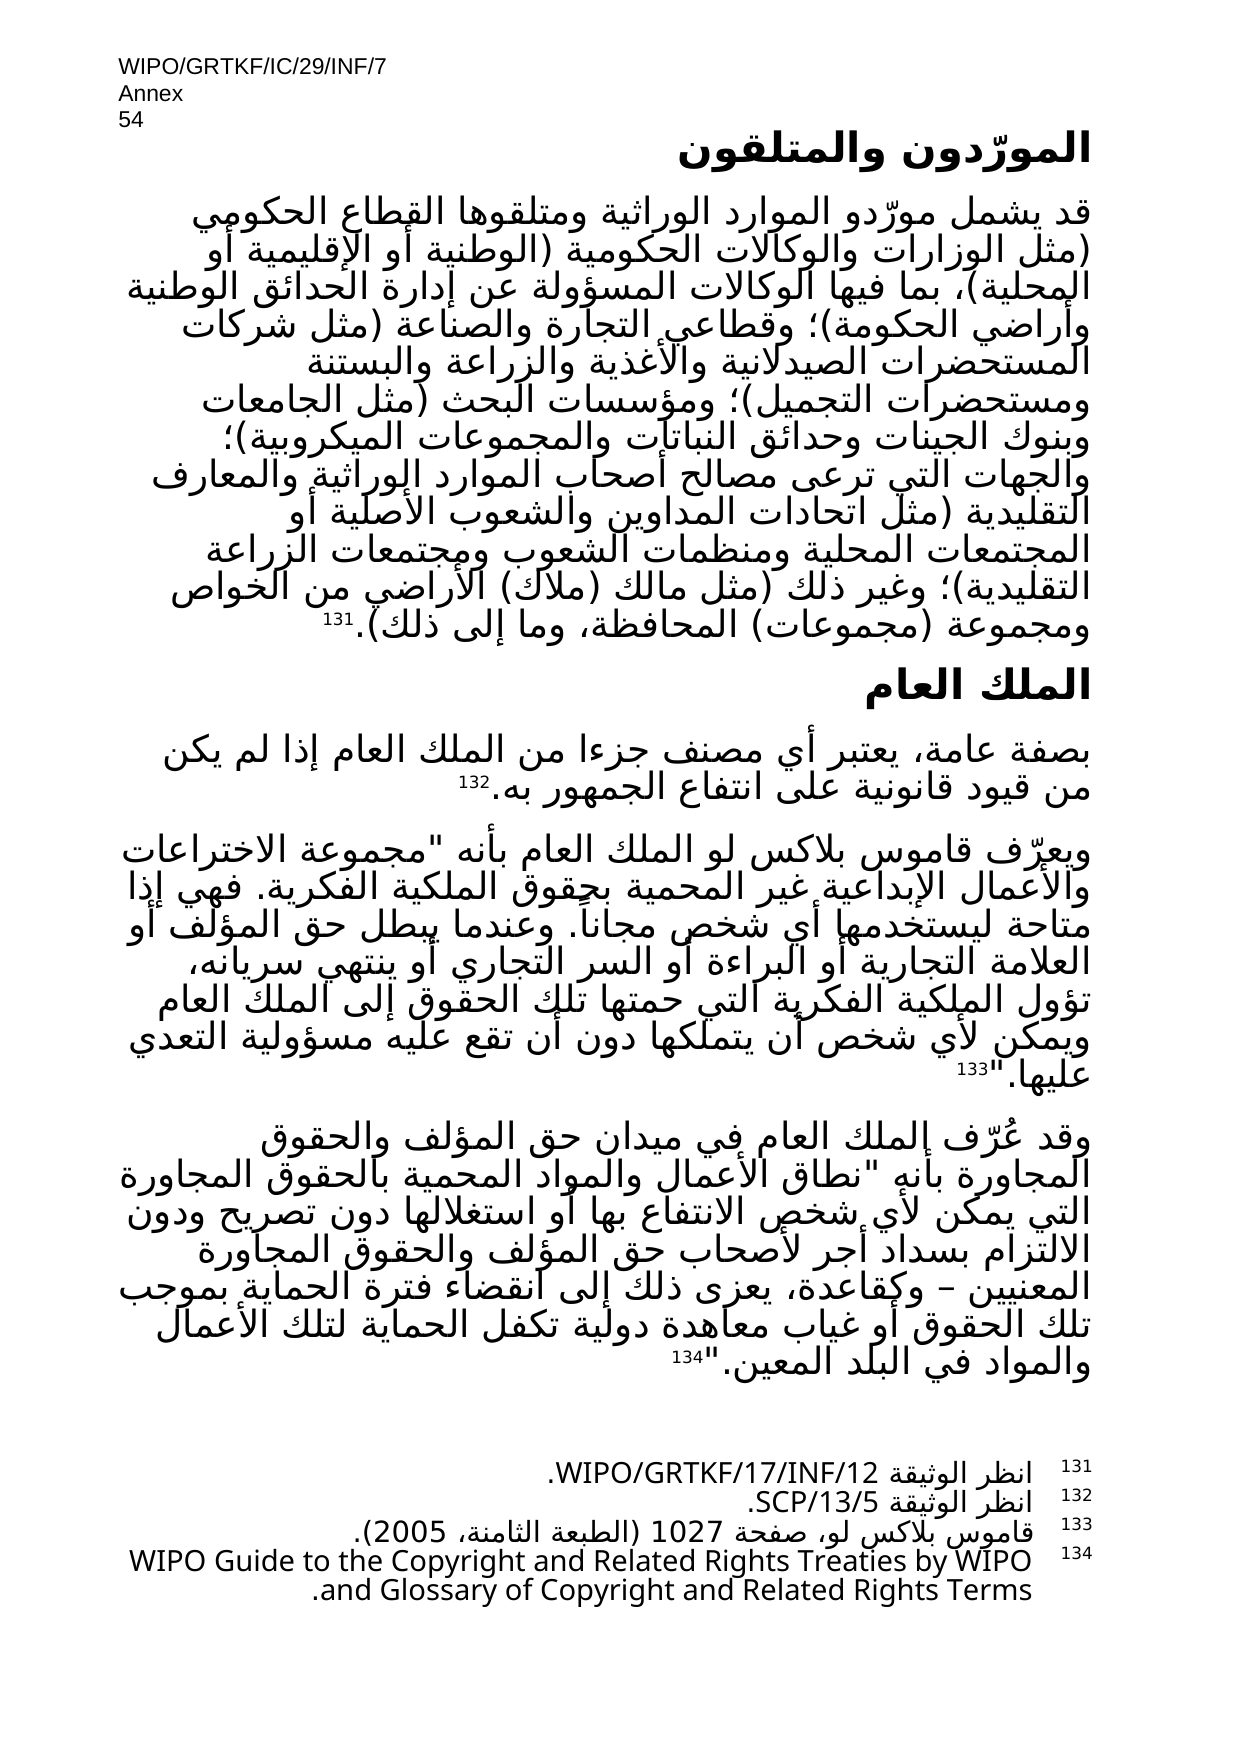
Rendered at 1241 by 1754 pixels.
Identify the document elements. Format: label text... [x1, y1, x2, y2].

text ويعرّف قاموس بلاكس لو الملك العام بأنه "مجموعة الاختراعات والأعمال الإبداعية غير المحمية بحقوق الملكية الفكرية. فهي إذا متاحة ليستخدمها أي شخص مجاناً. وعندما يبطل حق المؤلف أو العلامة التجارية أو البراءة أو السر التجاري أو ينتهي سريانه، تؤول الملكية الفكرية التي حمتها تلك الحقوق إلى الملك العام ويمكن لأي شخص أن يتملكها دون أن تقع عليه مسؤولية التعدي عليها." [118, 832, 1092, 1095]
text وقد عُرّف الملك العام في ميدان حق المؤلف والحقوق المجاورة بأنه "نطاق الأعمال والمواد المحمية بالحقوق المجاورة التي يمكن لأي شخص الانتفاع بها أو استغلالها دون تصريح ودون الالتزام بسداد أجر لأصحاب حق المؤلف والحقوق المجاورة المعنيين – وكقاعدة، يعزى ذلك إلى انقضاء فترة الحماية بموجب تلك الحقوق أو غياب معاهدة دولية تكفل الحماية لتلك الأعمال والمواد في البلد المعين." [118, 1120, 1092, 1382]
text المورّدون والمتلقون [118, 132, 774, 170]
text قد يشمل مورّدو الموارد الوراثية ومتلقوها القطاع الحكومي (مثل الوزارات والوكالات الحكومية (الوطنية أو الإقليمية أو المحلية)، بما فيها الوكالات المسؤولة عن إدارة الحدائق الوطنية وأراضي الحكومة)؛ وقطاعي التجارة والصناعة (مثل شركات المستحضرات الصيدلانية والأغذية والزراعة والبستنة ومستحضرات التجميل)؛ ومؤسسات البحث (مثل الجامعات وبنوك الجينات وحدائق النباتات والمجموعات الميكروبية)؛ والجهات التي ترعى مصالح أصحاب الموارد الوراثية والمعارف التقليدية (مثل اتحادات المداوين والشعوب الأصلية أو المجتمعات المحلية ومنظمات الشعوب ومجتمعات الزراعة التقليدية)؛ وغير ذلك (مثل مالك (ملاك) الأراضي من الخواص ومجموعة (مجموعات) المحافظة، وما إلى ذلك). [118, 195, 1092, 645]
text الملك العام [118, 670, 1092, 707]
text المورّدون والمتلقون [1025, 132, 1092, 170]
text المورّدون والمتلقون [730, 132, 1067, 170]
text بصفة عامة، يعتبر أي مصنف جزءا من الملك العام إذا لم يكن من قيود قانونية على انتفاع الجمهور به. [118, 732, 1092, 807]
